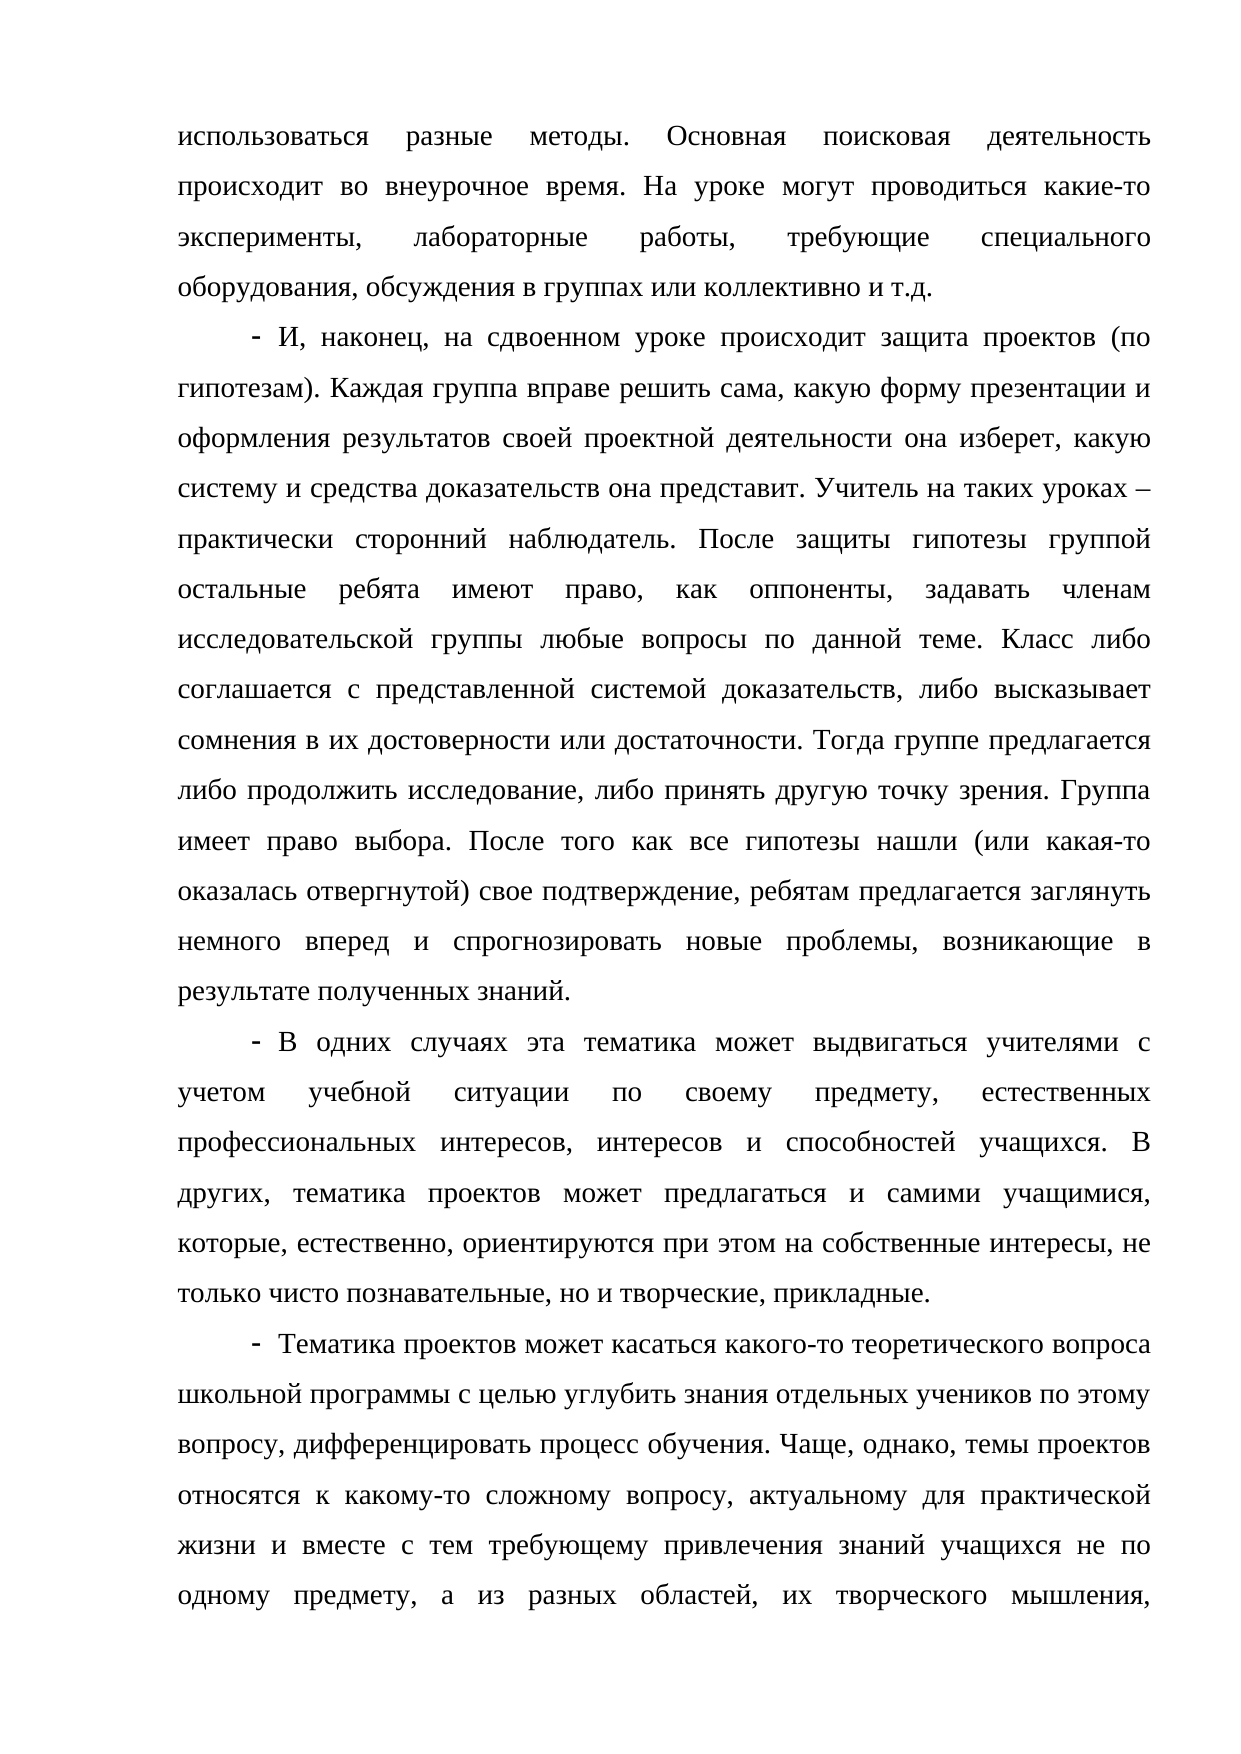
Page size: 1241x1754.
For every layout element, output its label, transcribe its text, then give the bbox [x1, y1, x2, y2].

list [177, 1326, 1152, 1611]
list В одних случаях эта тематика может выдвигаться учителями с учетом учебной ситуации по своему предмету, естественных профессиональных интересов, интересов и способностей учащихся. В других, тематика проектов может предлагаться и самими учащимися, которые, естественно, ориентируются при этом на собственные интересы, не только чисто познавательные, но и творческие, прикладные. [177, 1024, 1152, 1309]
list И, наконец, на сдвоенном уроке происходит защита проектов (по гипотезам). Каждая группа вправе решить сама, какую форму презентации и оформления результатов своей проектной деятельности она изберет, какую систему и средства доказательств она представит. Учитель на таких уроках – практически сторонний наблюдатель. После защиты гипотезы группой остальные ребята имеют право, как оппоненты, задавать членам исследовательской группы любые вопросы по данной теме. Класс либо соглашается с представленной системой доказательств, либо высказывает сомнения в их достоверности или достаточности. Тогда группе предлагается либо продолжить исследование, либо принять другую точку зрения. Группа имеет право выбора. После того как все гипотезы нашли (или какая-то оказалась отвергнутой) свое подтверждение, ребятам предлагается заглянуть немного вперед и спрогнозировать новые проблемы, возникающие в результате полученных знаний. [177, 319, 1152, 1007]
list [177, 118, 1152, 303]
